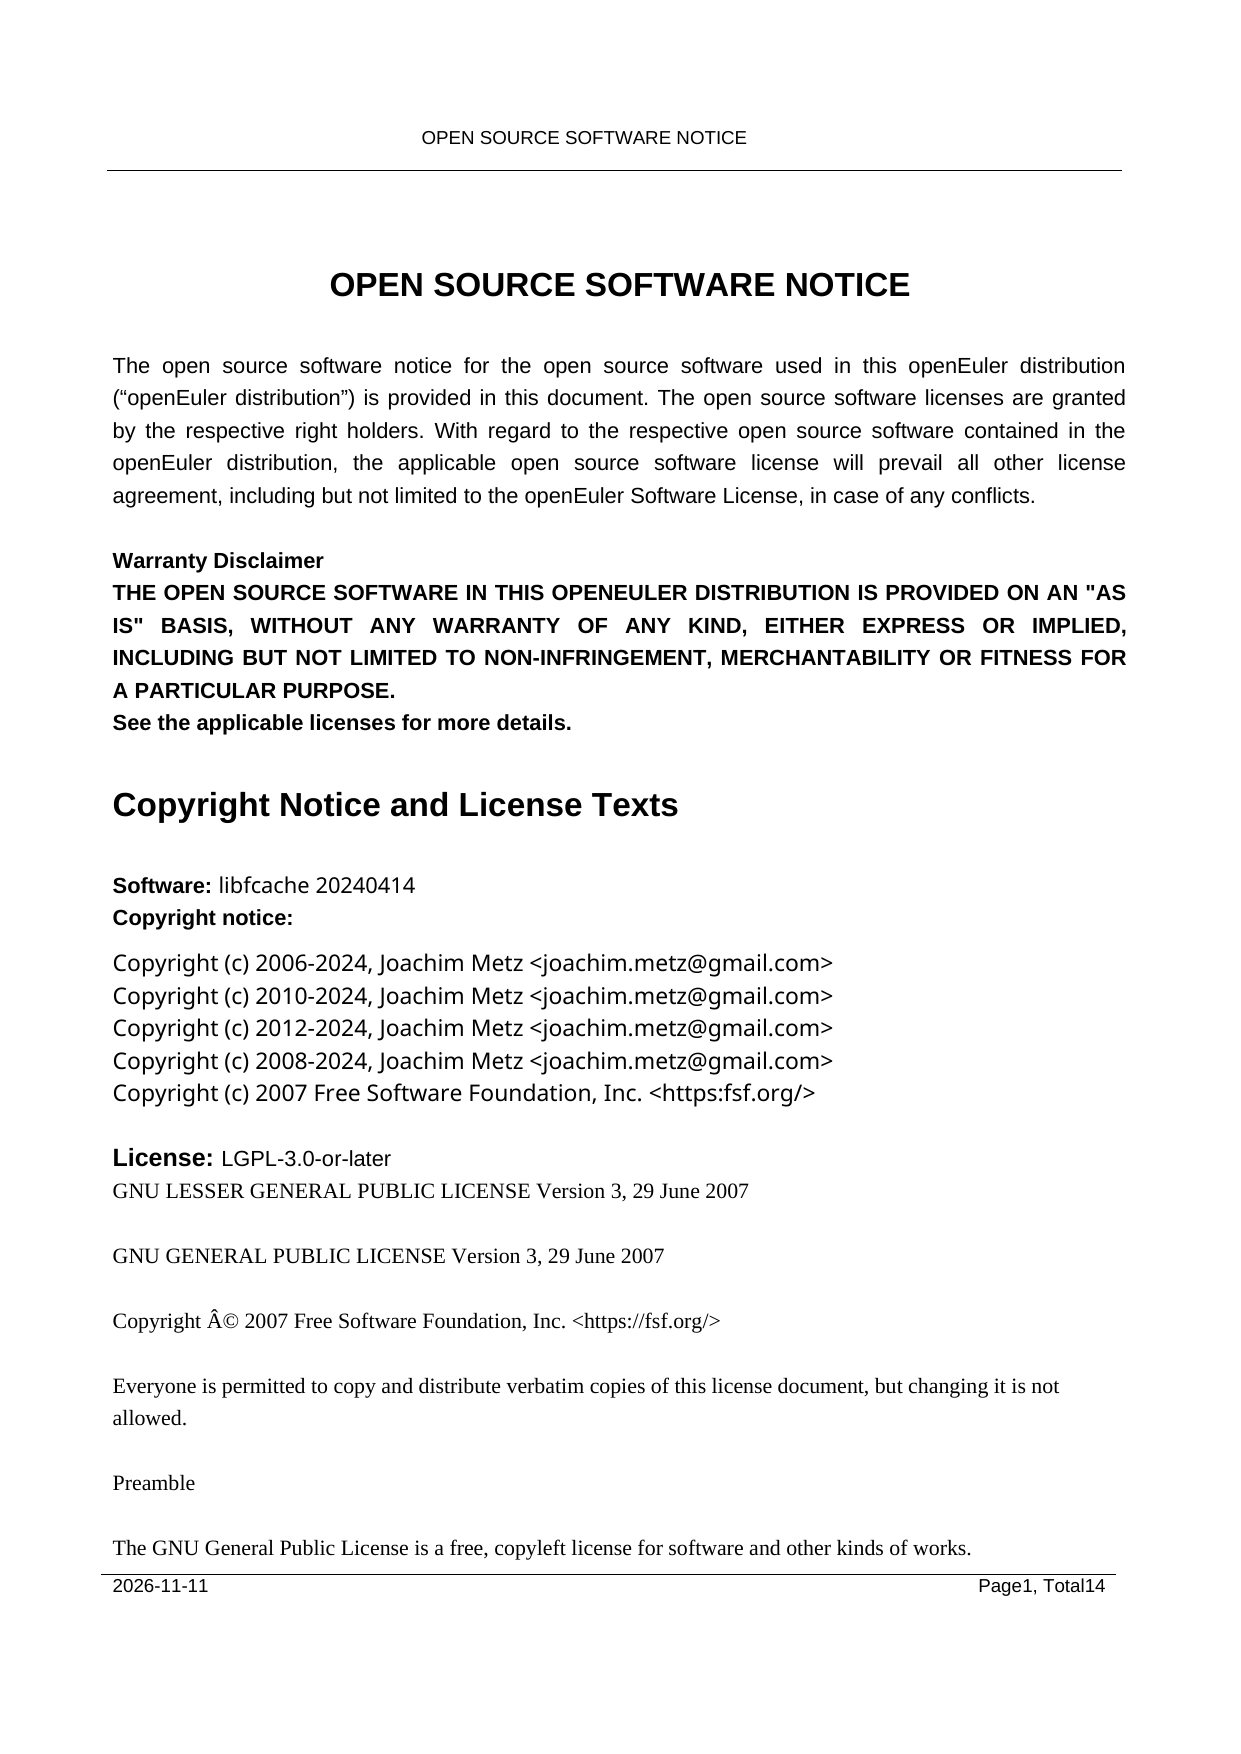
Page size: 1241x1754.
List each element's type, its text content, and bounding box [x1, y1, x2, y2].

text Copyright notice: [112, 901, 1128, 934]
title Software: libfcache 20240414 [112, 869, 1128, 901]
text OPEN SOURCE SOFTWARE NOTICE [112, 251, 1128, 316]
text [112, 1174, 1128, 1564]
text Warranty Disclaimer [112, 544, 1128, 576]
text THE OPEN SOURCE SOFTWARE IN THIS OPENEULER DISTRIBUTION IS PROVIDED ON AN "AS IS" BASIS, WITHOUT ANY WARRANTY OF ANY KIND, EITHER EXPRESS OR IMPLIED, INCLUDING BUT NOT LIMITED TO NON-INFRINGEMENT, MERCHANTABILITY OR FITNESS FOR A PARTICULAR PURPOSE. See the applicable licenses for more details. [112, 576, 1128, 739]
text Copyright (c) 2006-2024, Joachim Metz <joachim.metz@gmail.com> Copyright (c) 2010-2024, Joachim Metz <joachim.metz@gmail.com> Copyright (c) 2012-2024, Joachim Metz <joachim.metz@gmail.com> Copyright (c) 2008-2024, Joachim Metz <joachim.metz@gmail.com> Copyright (c) 2007 Free Software Foundation, Inc. <https:fsf.org/> [112, 947, 1128, 1142]
text License: LGPL-3.0-or-later [112, 1142, 1128, 1174]
text Copyright Notice and License Texts [112, 771, 1128, 836]
text The open source software notice for the open source software used in this openEuler distribution (“openEuler distribution”) is provided in this document. The open source software licenses are granted by the respective right holders. With regard to the respective open source software contained in the openEuler distribution, the applicable open source software license will prevail all other license agreement, including but not limited to the openEuler Software License, in case of any conflicts. [112, 349, 1128, 511]
